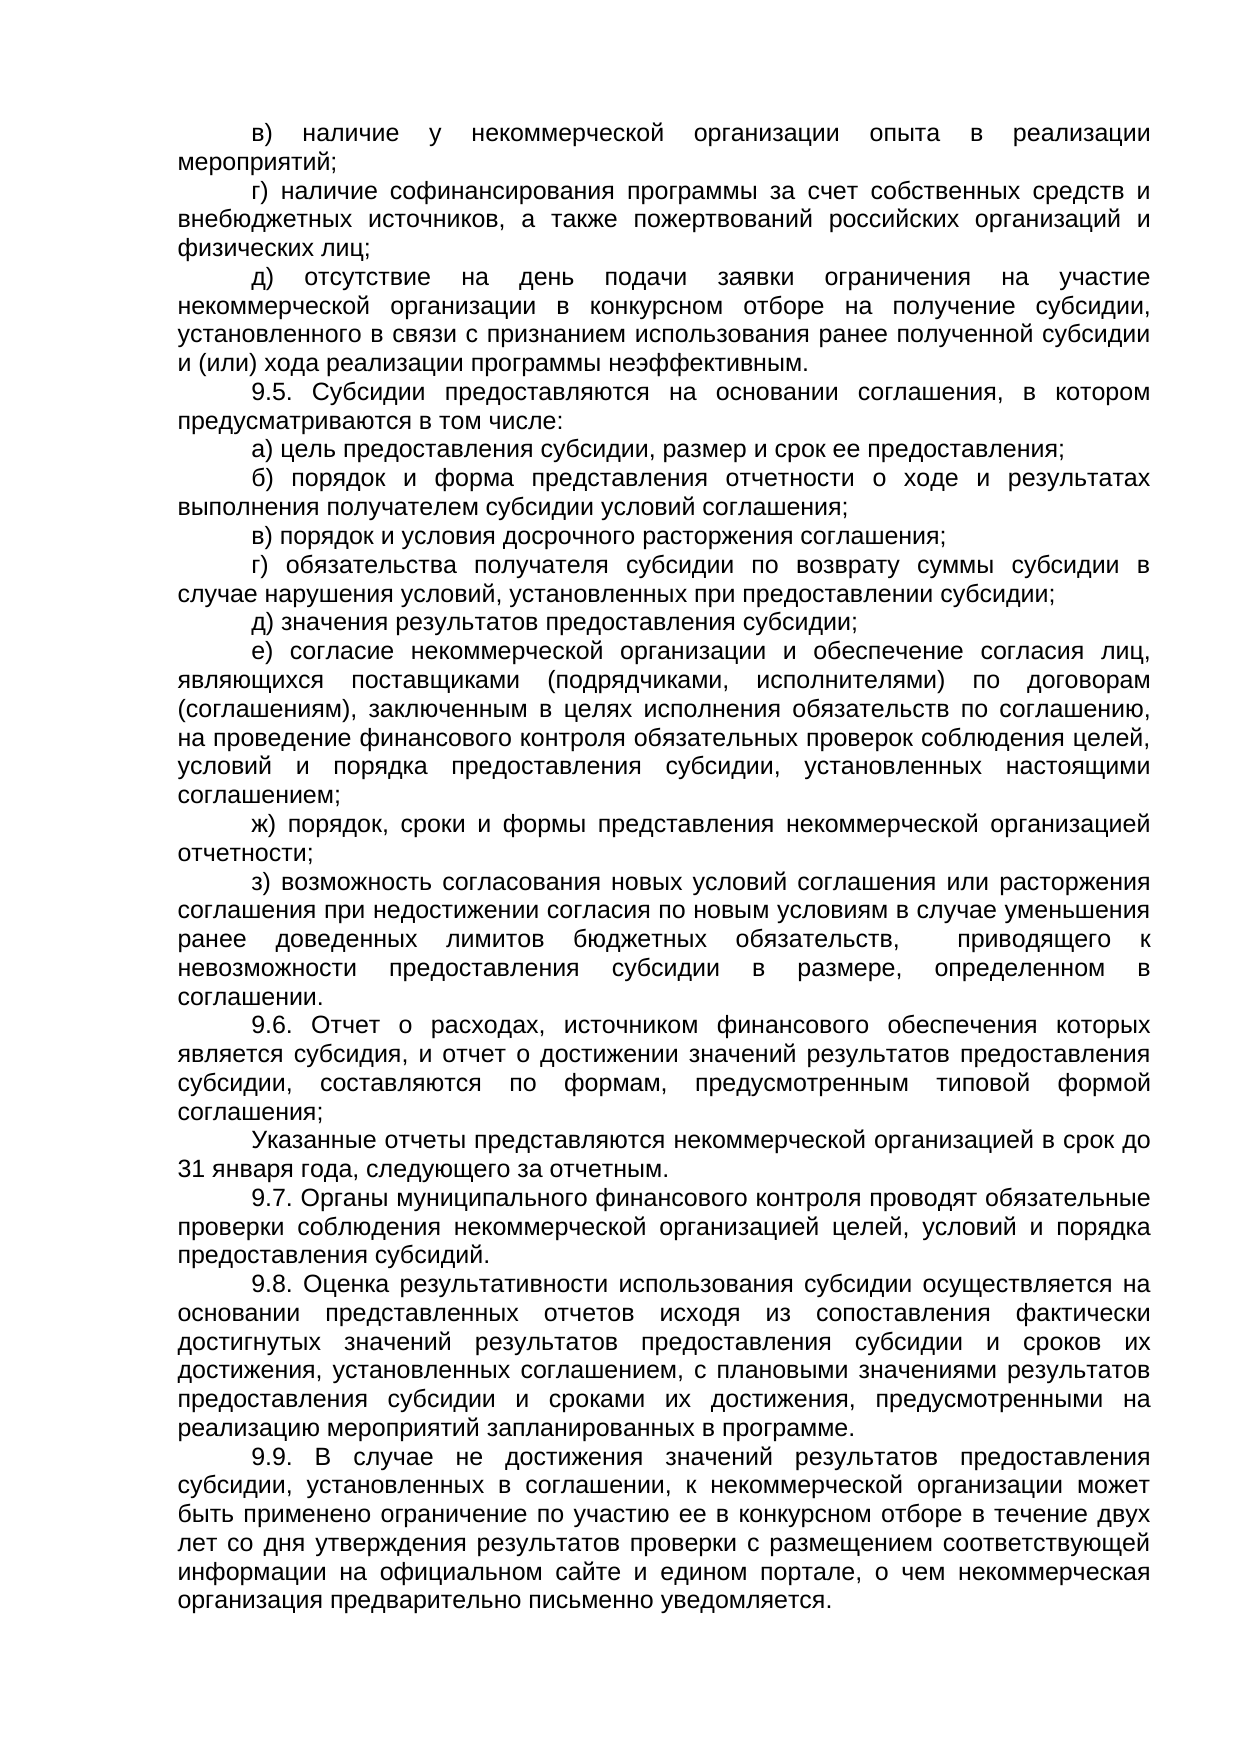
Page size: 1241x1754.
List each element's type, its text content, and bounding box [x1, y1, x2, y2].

text 9.5. Субсидии предоставляются на основании соглашения, в котором предусматриваются в том числе: [177, 377, 1152, 434]
text б) порядок и форма представления отчетности о ходе и результатах выполнения получателем субсидии условий соглашения; [177, 463, 1152, 521]
text 9.8. Оценка результативности использования субсидии осуществляется на основании представленных отчетов исходя из сопоставления фактически достигнутых значений результатов предоставления субсидии и сроков их достижения, установленных соглашением, с плановыми значениями результатов предоставления субсидии и сроками их достижения, предусмотренными на реализацию мероприятий запланированных в программе. [177, 1269, 1152, 1442]
text Указанные отчеты представляются некоммерческой организацией в срок до 31 января года, следующего за отчетным. [177, 1125, 1152, 1183]
text 9.9. В случае не достижения значений результатов предоставления субсидии, установленных в соглашении, к некоммерческой организации может быть применено ограничение по участию ее в конкурсном отборе в течение двух лет со дня утверждения результатов проверки с размещением соответствующей информации на официальном сайте и едином портале, о чем некоммерческая организация предварительно письменно уведомляется. [177, 1442, 1152, 1614]
text г) обязательства получателя субсидии по возврату суммы субсидии в случае нарушения условий, установленных при предоставлении субсидии; [177, 550, 1152, 607]
text в) порядок и условия досрочного расторжения соглашения; [177, 521, 1152, 550]
text д) значения результатов предоставления субсидии; [177, 607, 1152, 636]
text а) цель предоставления субсидии, размер и срок ее предоставления; [177, 434, 1152, 463]
text 9.7. Органы муниципального финансового контроля проводят обязательные проверки соблюдения некоммерческой организацией целей, условий и порядка предоставления субсидий. [177, 1183, 1152, 1269]
text 9.6. Отчет о расходах, источником финансового обеспечения которых является субсидия, и отчет о достижении значений результатов предоставления субсидии, составляются по формам, предусмотренным типовой формой соглашения; [177, 1010, 1152, 1125]
text в) наличие у некоммерческой организации опыта в реализации мероприятий; [177, 118, 1152, 176]
text д) отсутствие на день подачи заявки ограничения на участие некоммерческой организации в конкурсном отборе на получение субсидии, установленного в связи с признанием использования ранее полученной субсидии и (или) хода реализации программы неэффективным. [177, 262, 1152, 377]
text з) возможность согласования новых условий соглашения или расторжения соглашения при недостижении согласия по новым условиям в случае уменьшения ранее доведенных лимитов бюджетных обязательств, приводящего к невозможности предоставления субсидии в размере, определенном в соглашении. [177, 866, 1152, 1010]
text г) наличие софинансирования программы за счет собственных средств и внебюджетных источников, а также пожертвований российских организаций и физических лиц; [177, 176, 1152, 262]
text ж) порядок, сроки и формы представления некоммерческой организацией отчетности; [177, 809, 1152, 866]
text е) согласие некоммерческой организации и обеспечение согласия лиц, являющихся поставщиками (подрядчиками, исполнителями) по договорам (соглашениям), заключенным в целях исполнения обязательств по соглашению, на проведение финансового контроля обязательных проверок соблюдения целей, условий и порядка предоставления субсидии, установленных настоящими соглашением; [177, 636, 1152, 809]
